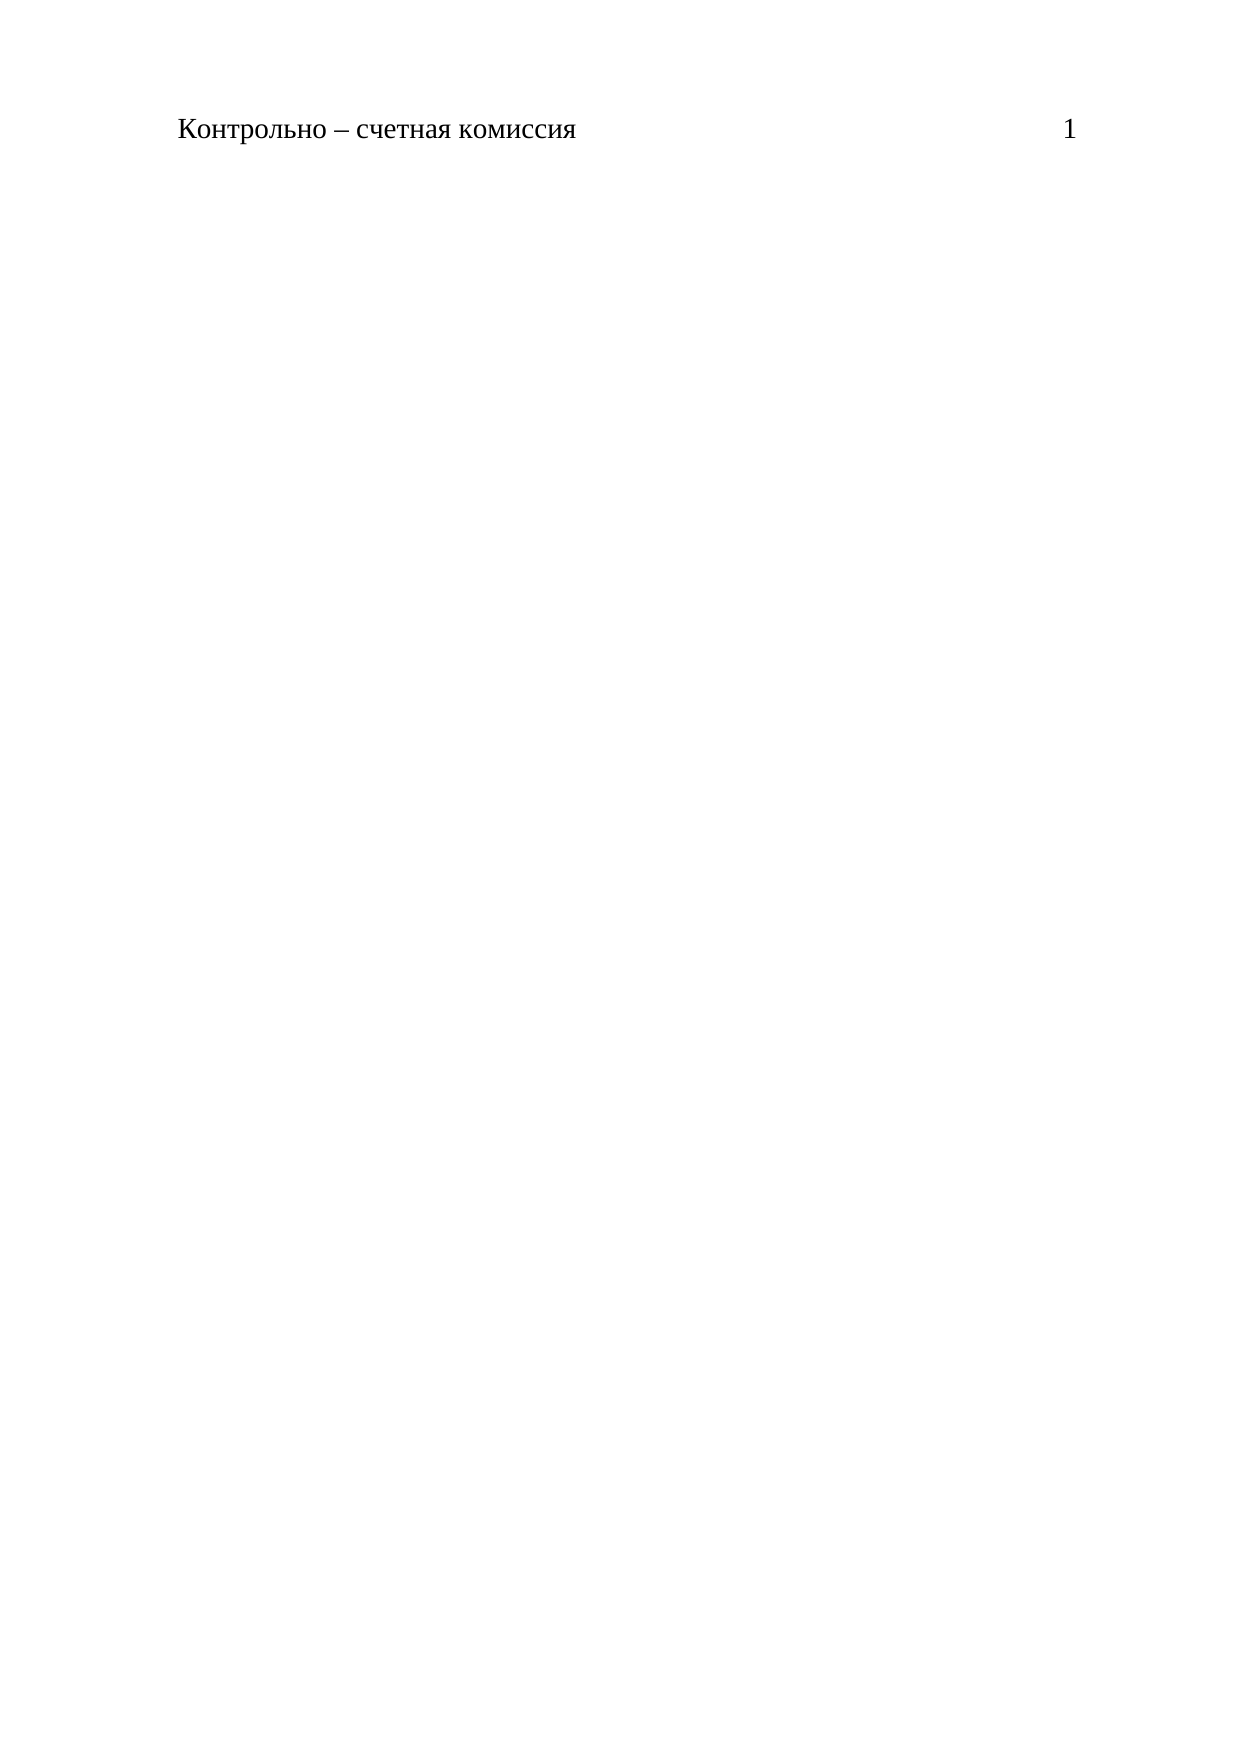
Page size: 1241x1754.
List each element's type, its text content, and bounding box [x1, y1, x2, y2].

text Контрольно – счетная комиссия 1 [177, 118, 1152, 143]
